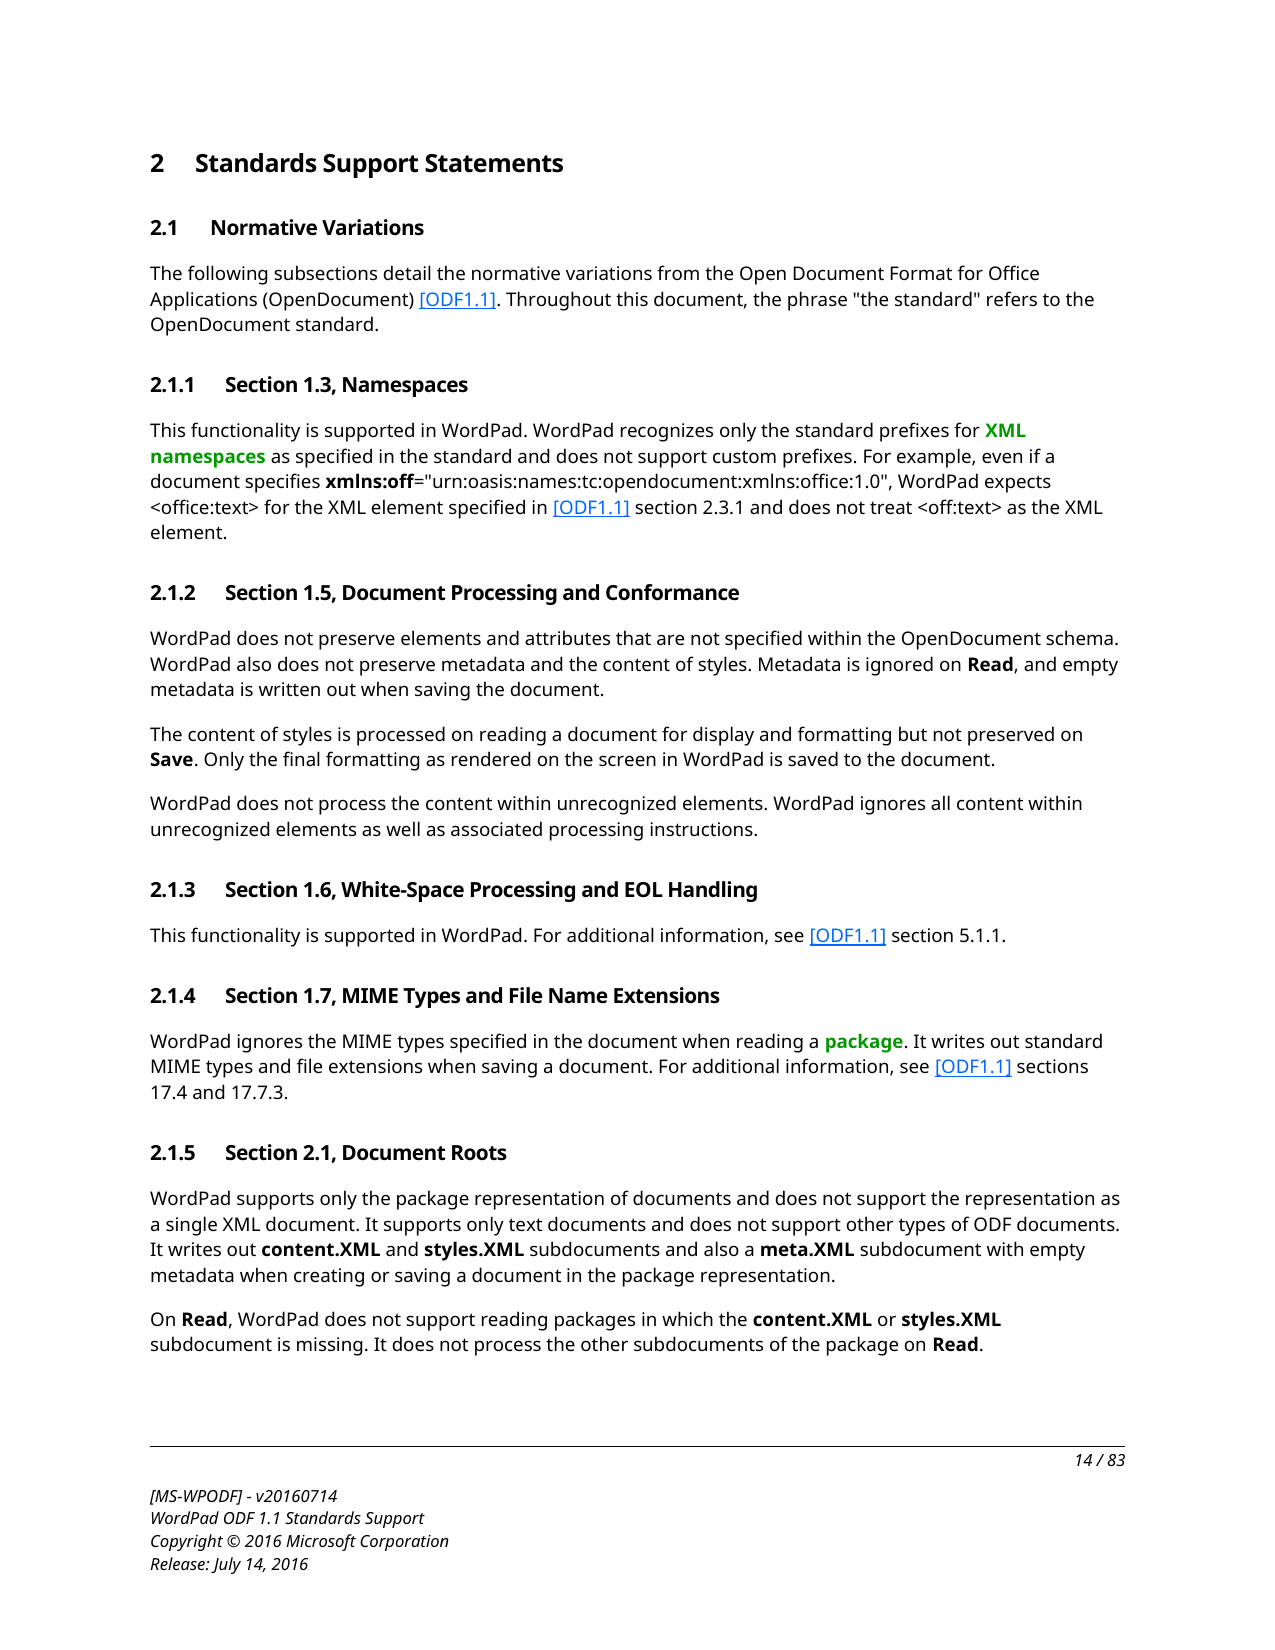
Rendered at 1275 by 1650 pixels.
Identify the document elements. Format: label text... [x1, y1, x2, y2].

text WordPad ignores the MIME types specified in the document when reading a package. It writes out standard MIME types and file extensions when saving a document. For additional information, see [ODF1.1] sections 17.4 and 17.7.3. [150, 1028, 1125, 1105]
text On Read, WordPad does not support reading packages in which the content.XML or styles.XML subdocument is missing. It does not process the other subdocuments of the package on Read. [150, 1306, 1125, 1357]
text WordPad does not process the content within unrecognized elements. WordPad ignores all content within unrecognized elements as well as associated processing instructions. [150, 791, 1125, 842]
text The following subsections detail the normative variations from the Open Document Format for Office Applications (OpenDocument) [ODF1.1]. Throughout this document, the phrase "the standard" refers to the OpenDocument standard. [150, 260, 1125, 337]
subtitle Section 2.1, Document Roots [150, 1138, 1125, 1167]
text WordPad supports only the package representation of documents and does not support the representation as a single XML document. It supports only text documents and does not support other types of ODF documents. It writes out content.XML and styles.XML subdocuments and also a meta.XML subdocument with empty metadata when creating or saving a document in the package representation. [150, 1185, 1125, 1287]
text This functionality is supported in WordPad. WordPad recognizes only the standard prefixes for XML namespaces as specified in the standard and does not support custom prefixes. For example, even if a document specifies xmlns:off="urn:oasis:names:tc:opendocument:xmlns:office:1.0", WordPad expects <office:text> for the XML element specified in [ODF1.1] section 2.3.1 and does not treat <off:text> as the XML element. [150, 417, 1125, 545]
subtitle Standards Support Statements [150, 146, 1125, 180]
subtitle Section 1.3, Namespaces [150, 370, 1125, 399]
subtitle Section 1.5, Document Processing and Conformance [150, 578, 1125, 607]
text WordPad does not preserve elements and attributes that are not specified within the OpenDocument schema. WordPad also does not preserve metadata and the content of styles. Metadata is ignored on Read, and empty metadata is written out when saving the document. [150, 626, 1125, 702]
subtitle Section 1.7, MIME Types and File Name Extensions [150, 981, 1125, 1009]
subtitle Normative Variations [150, 213, 1125, 242]
subtitle Section 1.6, White-Space Processing and EOL Handling [150, 875, 1125, 903]
text This functionality is supported in WordPad. For additional information, see [ODF1.1] section 5.1.1. [150, 922, 1125, 948]
text The content of styles is processed on reading a document for display and formatting but not preserved on Save. Only the final formatting as rendered on the screen in WordPad is saved to the document. [150, 721, 1125, 772]
